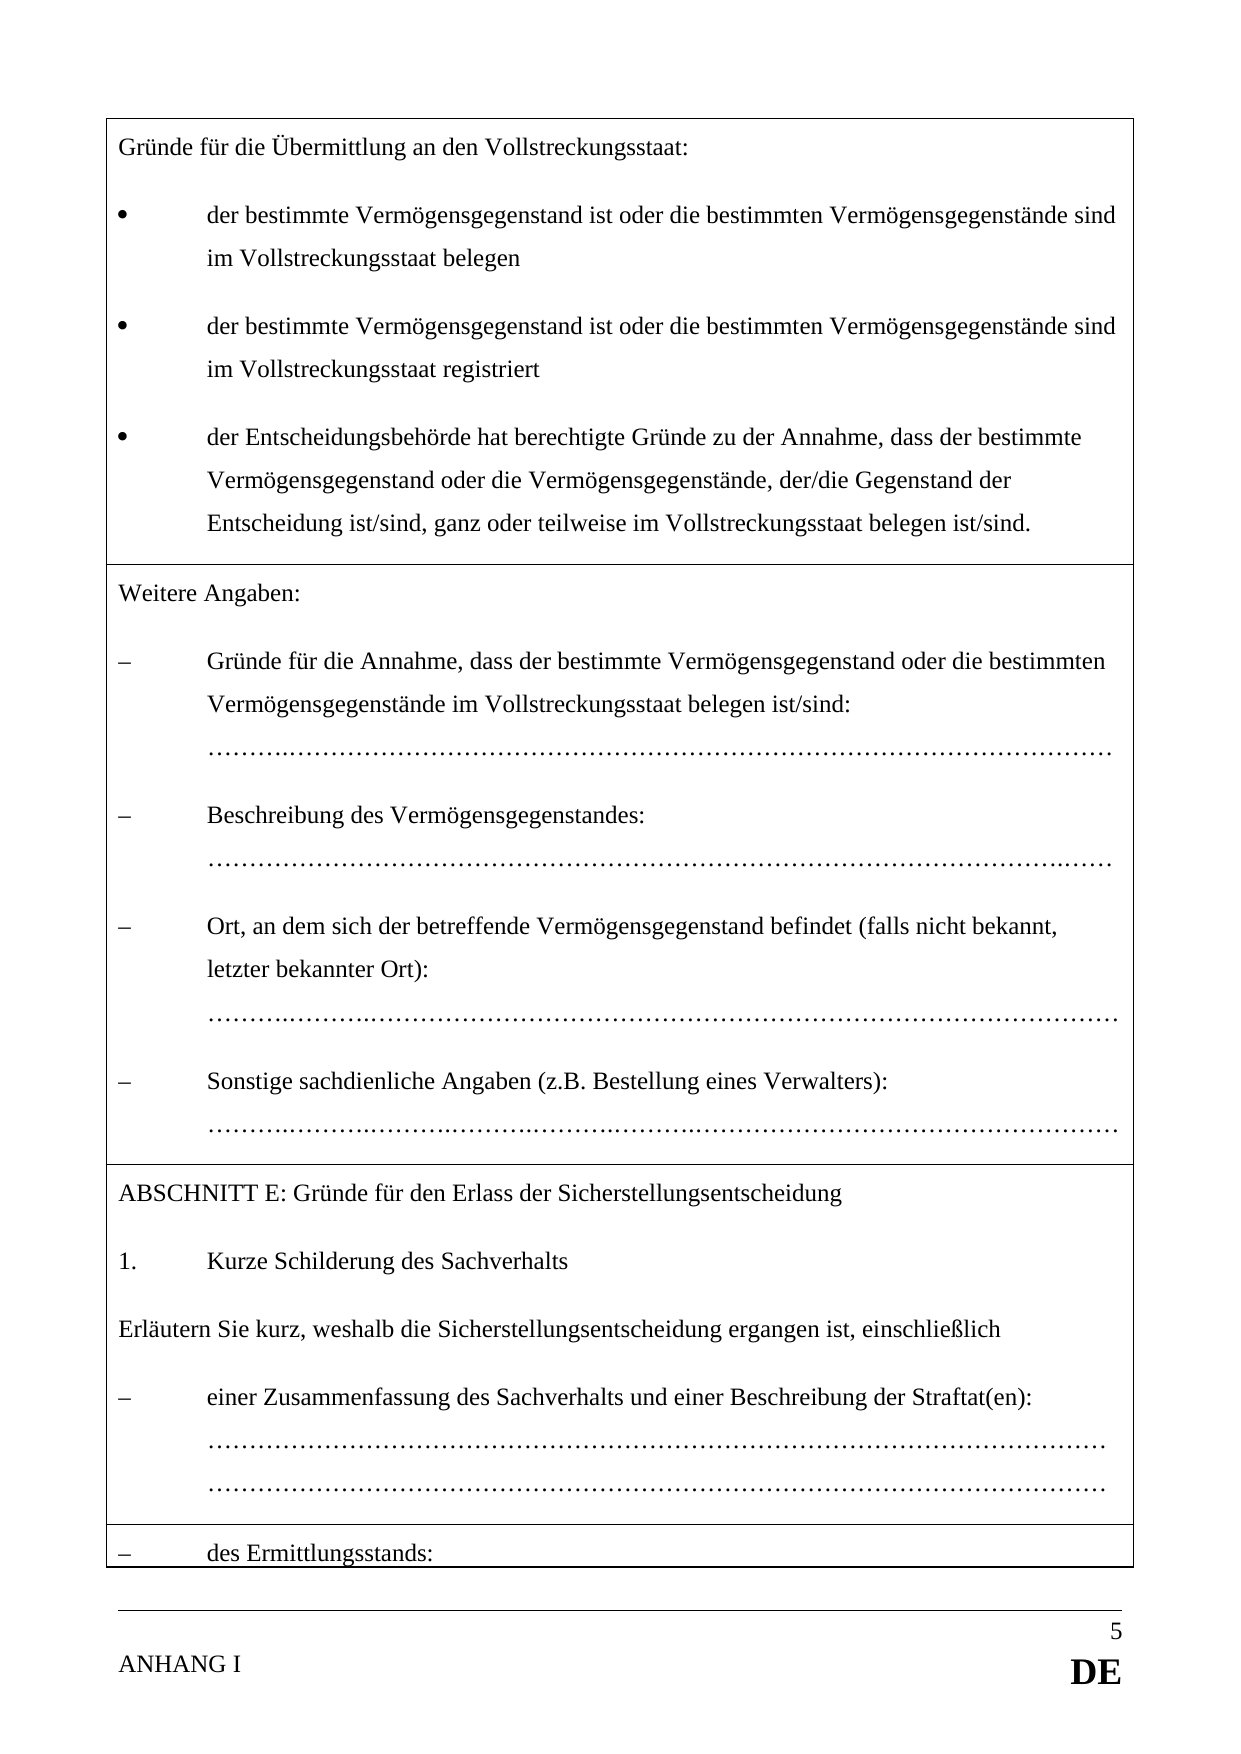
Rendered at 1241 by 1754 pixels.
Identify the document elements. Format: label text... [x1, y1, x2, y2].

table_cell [107, 1525, 1133, 1566]
table_cell Weitere Angaben: Gründe für die Annahme, dass der bestimmte Vermögensgegenstand oder die bestimmten Vermögensgegenstände im Vollstreckungsstaat belegen ist/sind: ……….……………………………………………………………………………………… Beschreibung des Vermögensgegenstandes: ………………………………………………………………………………………….…… Ort, an dem sich der betreffende Vermögensgegenstand befindet (falls nicht bekannt, letzter bekannter Ort): ……….……….……………………………………………………………………………… Sonstige sachdienliche Angaben (z.B. Bestellung eines Verwalters): ……….……….……….……….……….……….…………………………………………… [107, 565, 1133, 1164]
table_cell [107, 119, 1133, 564]
table_cell ABSCHNITT E: Gründe für den Erlass der Sicherstellungsentscheidung 1. Kurze Schilderung des Sachverhalts Erläutern Sie kurz, weshalb die Sicherstellungsentscheidung ergangen ist, einschließlich einer Zusammenfassung des Sachverhalts und einer Beschreibung der Straftat(en): ……………………………………………………………………………………………… ……………………………………………………………………………………………… [107, 1165, 1133, 1524]
